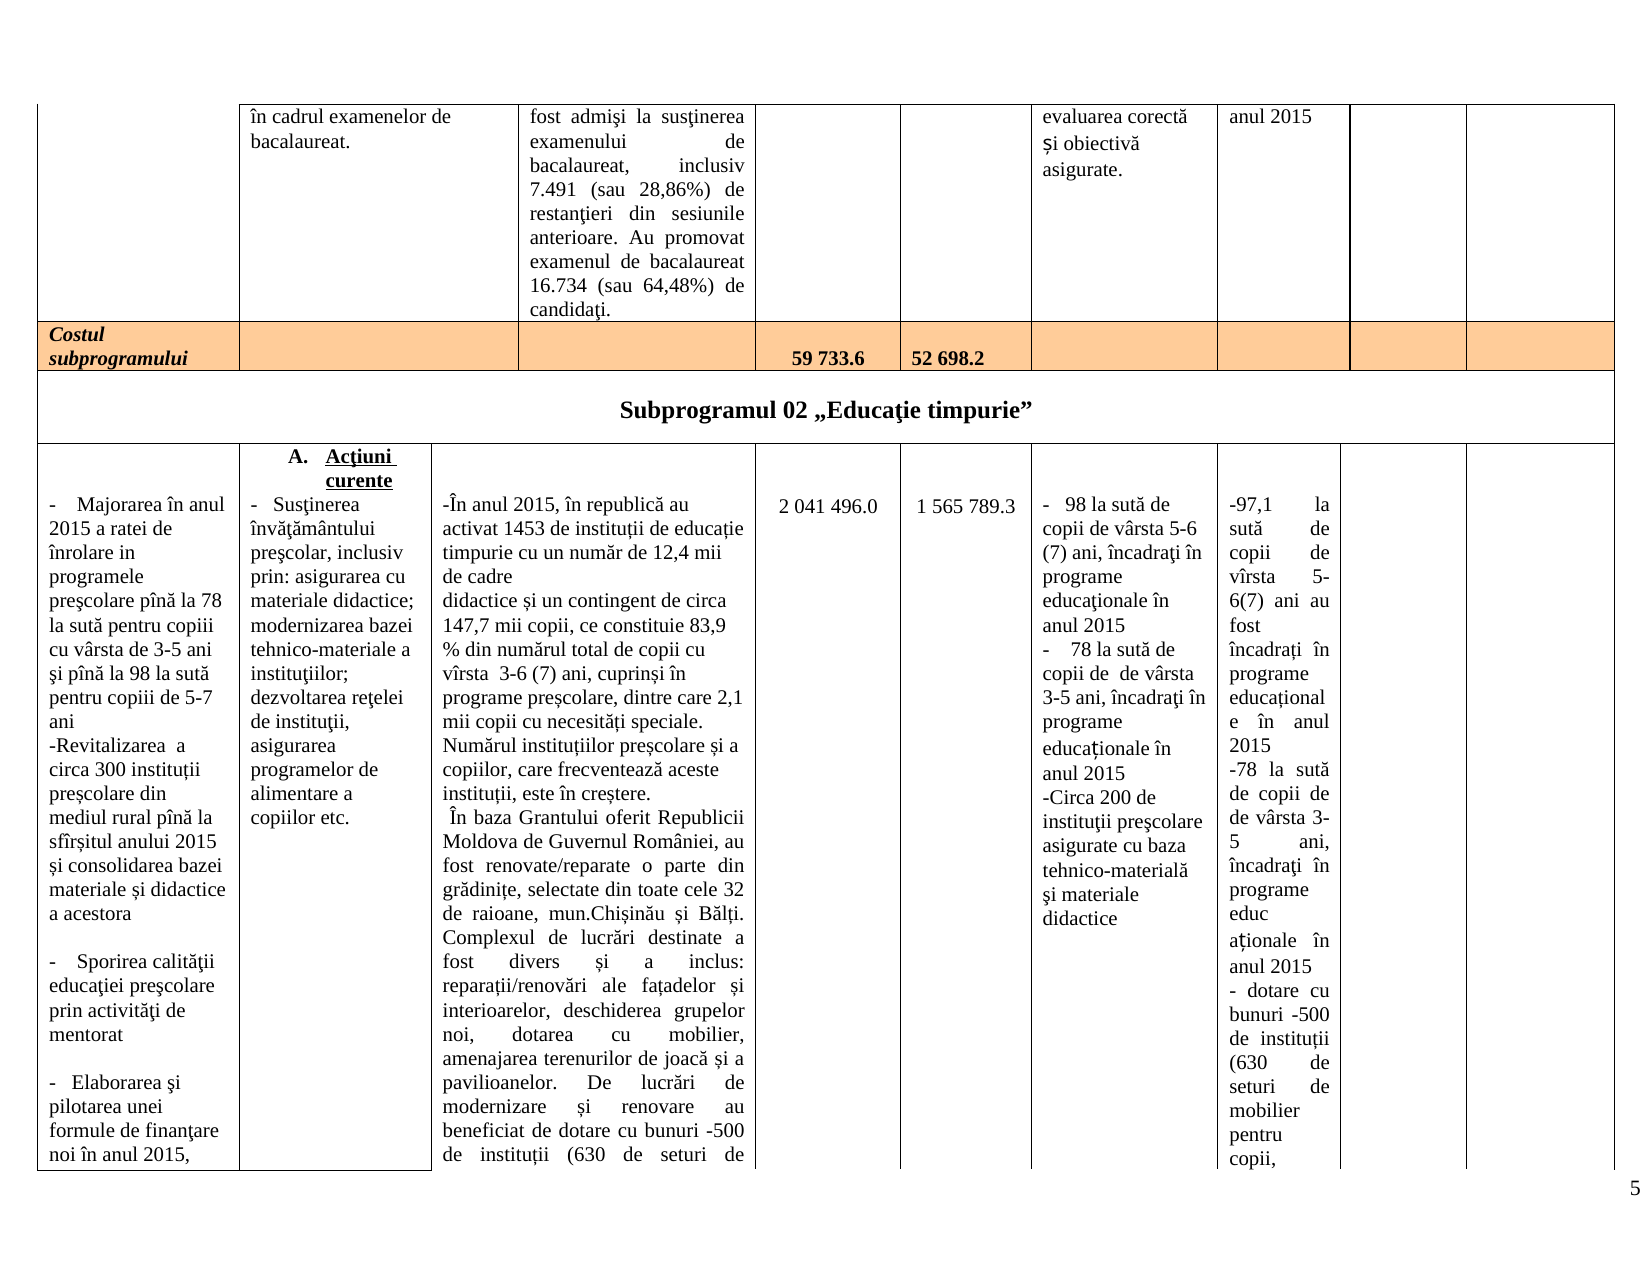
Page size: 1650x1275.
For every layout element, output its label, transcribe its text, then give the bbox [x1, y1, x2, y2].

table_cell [240, 105, 518, 321]
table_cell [240, 444, 431, 1170]
table_cell [1351, 105, 1466, 321]
table_cell Subprogramul 02 „Educaţie timpurie” [38, 371, 1614, 443]
table_cell [1467, 105, 1614, 321]
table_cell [1032, 105, 1217, 321]
table_cell [519, 322, 755, 370]
table_cell [1032, 322, 1217, 370]
table_cell [240, 322, 518, 370]
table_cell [1031, 444, 1218, 1170]
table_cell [1218, 444, 1341, 1170]
table_cell Costul subprogramului [38, 322, 239, 370]
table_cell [1218, 105, 1349, 321]
table_cell 2 041 496.0 - [756, 444, 900, 1170]
table_cell [756, 105, 900, 321]
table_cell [432, 444, 756, 1170]
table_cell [519, 105, 755, 321]
table_cell [901, 105, 1031, 321]
table_cell 52 698.2 [901, 322, 1031, 370]
table_cell [1341, 444, 1467, 1170]
table_cell [1351, 322, 1466, 370]
table_cell [1467, 322, 1614, 370]
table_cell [38, 444, 239, 1170]
table_cell 59 733.6 [756, 322, 900, 370]
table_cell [900, 444, 1031, 1170]
table_cell [1467, 444, 1614, 1170]
table_cell [1218, 322, 1349, 370]
